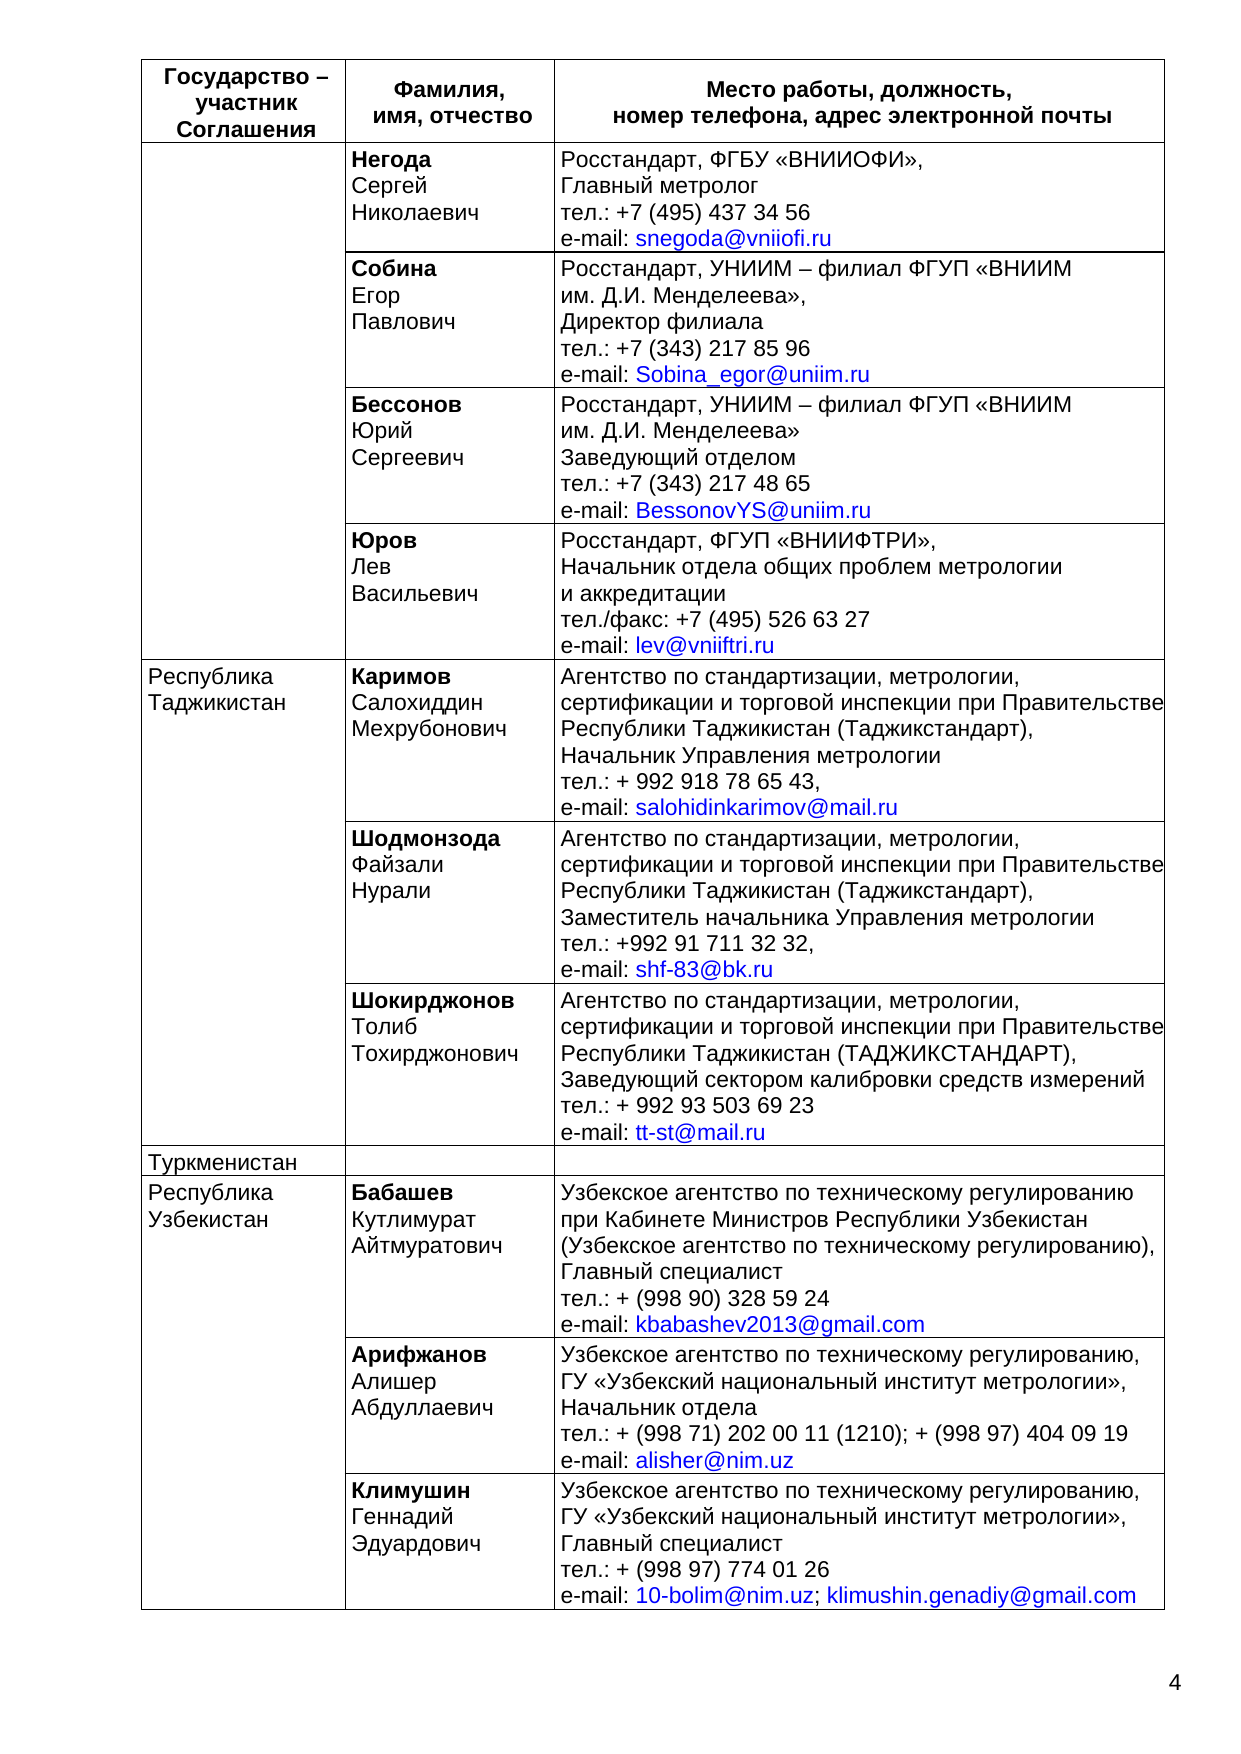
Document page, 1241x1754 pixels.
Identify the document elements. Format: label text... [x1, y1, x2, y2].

table_cell Бессонов Юрий Сергеевич [346, 388, 554, 523]
table_cell Росстандарт, УНИИМ – филиал ФГУП «ВНИИМ им. Д.И. Менделеева», Директор филиала тел.: +7 (343) 217 85 96 е-mail: Sobina_egor@uniim.ru [555, 253, 1164, 387]
table_cell Туркменистан [142, 1146, 345, 1175]
table_cell Агентство по стандартизации, метрологии, сертификации и торговой инспекции при Правительстве Республики Таджикистан (Таджикстандарт), Заместитель начальника Управления метрологии тел.: +992 91 711 32 32, е-mail: shf-83@bk.ru [555, 822, 1164, 983]
table_cell Собина Егор Павлович [346, 253, 554, 387]
table_header Место работы, должность, номер телефона, адрес электронной почты [555, 60, 1164, 142]
table_cell Республика Узбекистан [142, 1176, 345, 1609]
table_cell Климушин Геннадий Эдуардович [346, 1474, 554, 1609]
table_cell Узбекское агентство по техническому регулированию при Кабинете Министров Республики Узбекистан (Узбекское агентство по техническому регулированию), Главный специалист тел.: + (998 90) 328 59 24 e-mail: kbabashev2013@gmail.com [555, 1176, 1164, 1337]
table_cell Росстандарт, ФГУП «ВНИИФТРИ», Начальник отдела общих проблем метрологии и аккредитации тел./факс: +7 (495) 526 63 27 e-mail: lev@vniiftri.ru [555, 524, 1164, 659]
table_cell [555, 1146, 1164, 1175]
table_cell Шокирджонов Толиб Тохирджонович [346, 984, 554, 1145]
table_cell Росстандарт, УНИИМ – филиал ФГУП «ВНИИМ им. Д.И. Менделеева» Заведующий отделом тел.: +7 (343) 217 48 65 e-mail: BessonovYS@uniim.ru [555, 388, 1164, 523]
table_cell Агентство по стандартизации, метрологии, сертификации и торговой инспекции при Правительстве Республики Таджикистан (ТАДЖИКСТАНДАРТ), Заведующий сектором калибровки средств измерений тел.: + 992 93 503 69 23 е-mail: tt-st@mail.ru [555, 984, 1164, 1145]
table_header Государство – участник Соглашения [142, 60, 345, 142]
table_cell [346, 1146, 554, 1175]
table_cell Узбекское агентство по техническому регулированию, ГУ «Узбекский национальный институт метрологии», Главный специалист тел.: + (998 97) 774 01 26 e-mail: 10-bolim@nim.uz; klimushin.genadiy@gmail.com [555, 1474, 1164, 1609]
table_cell Шодмонзода Файзали Нурали [346, 822, 554, 983]
table_cell Агентство по стандартизации, метрологии, сертификации и торговой инспекции при Правительстве Республики Таджикистан (Таджикстандарт), Начальник Управления метрологии тел.: + 992 918 78 65 43, е-mail: salohidinkarimov@mail.ru [555, 660, 1164, 821]
table_cell Негода Сергей Николаевич [346, 143, 554, 251]
table_cell Бабашев Кутлимурат Айтмуратович [346, 1176, 554, 1337]
table_cell Узбекское агентство по техническому регулированию, ГУ «Узбекский национальный институт метрологии», Начальник отдела тел.: + (998 71) 202 00 11 (1210); + (998 97) 404 09 19 e-mail: alisher@nim.uz [555, 1338, 1164, 1473]
table_cell Республика Таджикистан [142, 660, 345, 1145]
table_header Фамилия, имя, отчество [346, 60, 554, 142]
table_cell Каримов Салохиддин Мехрубонович [346, 660, 554, 821]
table_cell Росстандарт, ФГБУ «ВНИИОФИ», Главный метролог тел.: +7 (495) 437 34 56 e-mail: snegoda@vniiofi.ru [555, 143, 1164, 251]
table_cell Юров Лев Васильевич [346, 524, 554, 659]
table_cell Арифжанов Алишер Абдуллаевич [346, 1338, 554, 1473]
